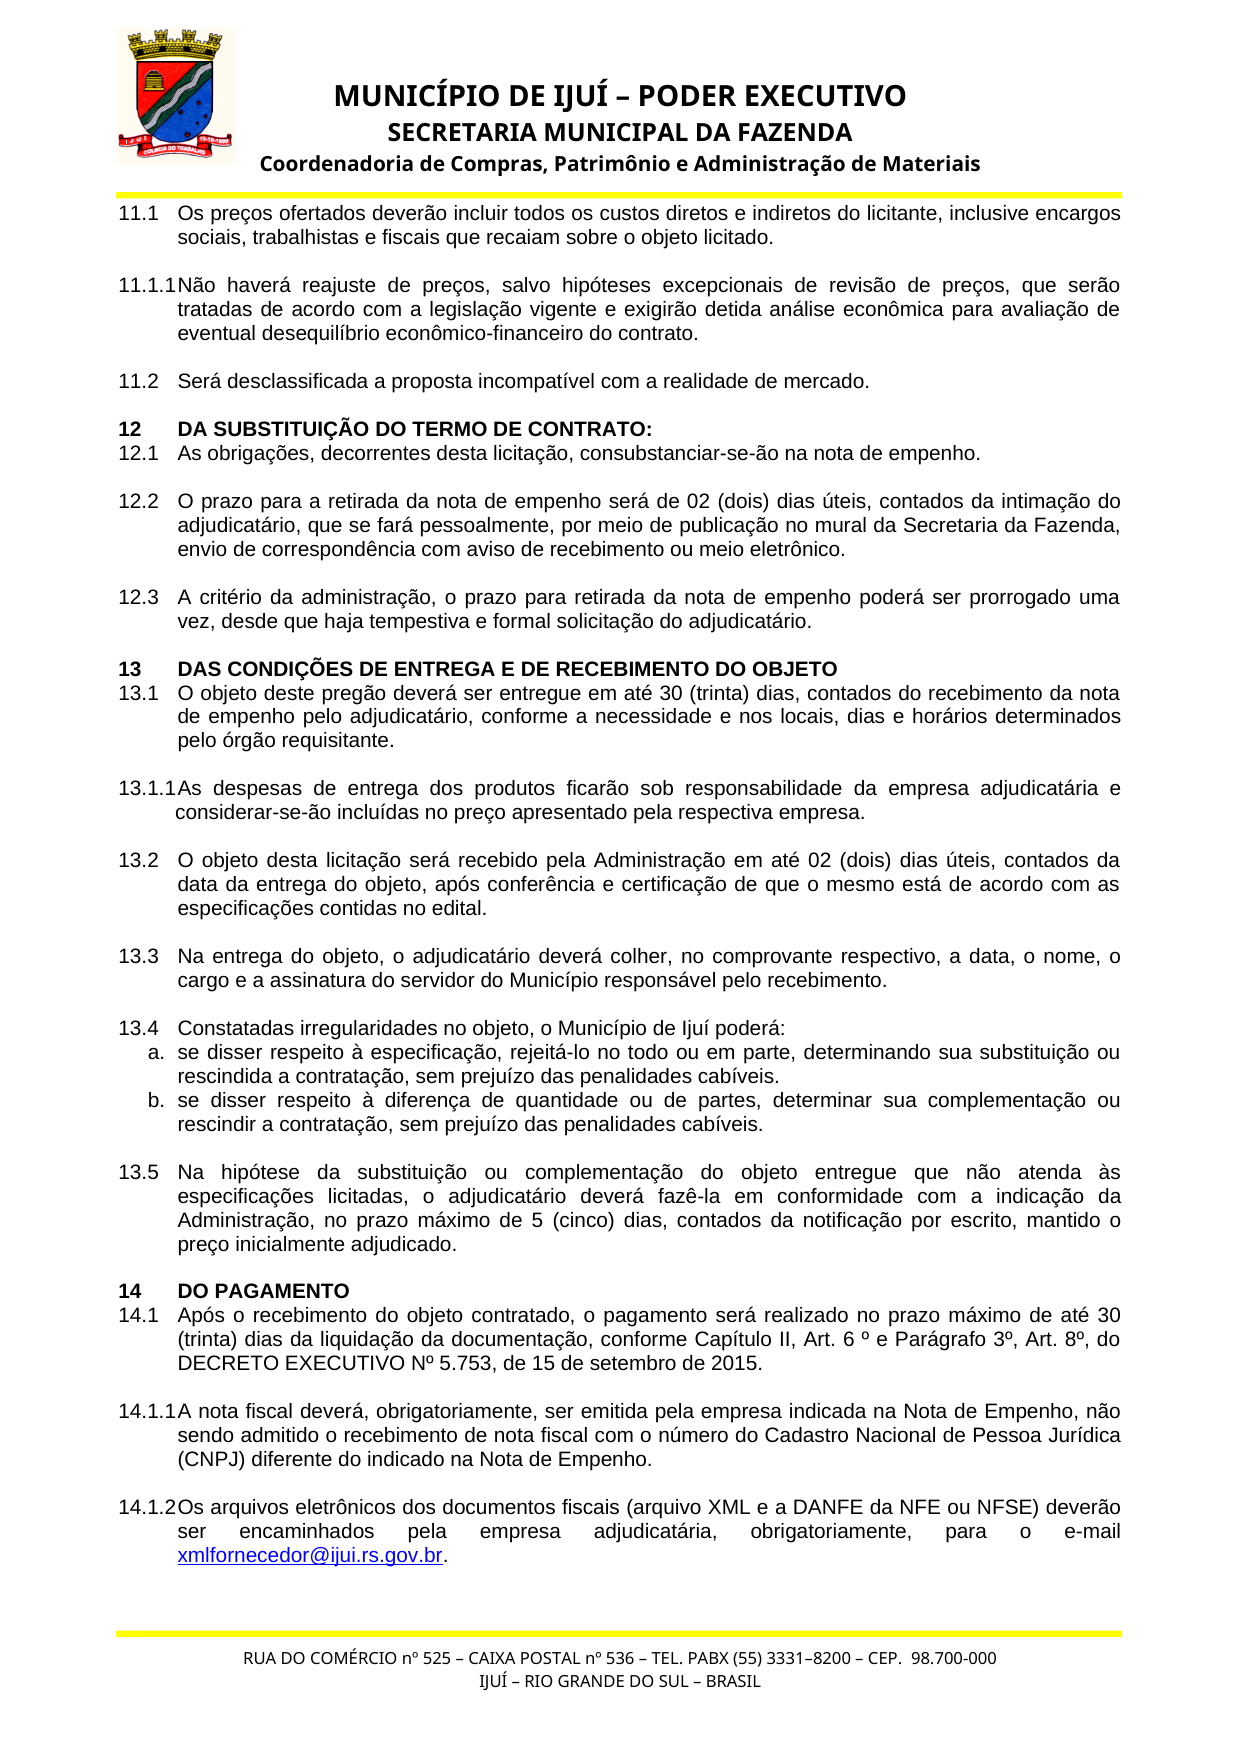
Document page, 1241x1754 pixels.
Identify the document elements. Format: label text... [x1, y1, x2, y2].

list Os arquivos eletrônicos dos documentos fiscais (arquivo XML e a DANFE da NFE ou NFSE) deverão ser encaminhados pela empresa adjudicatária, obrigatoriamente, para o e-mail xmlfornecedor@ijui.rs.gov.br. [118, 1495, 1122, 1567]
list O prazo para a retirada da nota de empenho será de 02 (dois) dias úteis, contados da intimação do adjudicatário, que se fará pessoalmente, por meio de publicação no mural da Secretaria da Fazenda, envio de correspondência com aviso de recebimento ou meio eletrônico. [118, 489, 1122, 561]
list Os preços ofertados deverão incluir todos os custos diretos e indiretos do licitante, inclusive encargos sociais, trabalhistas e fiscais que recaiam sobre o objeto licitado. [118, 201, 1122, 249]
list DAS CONDIÇÕES DE ENTREGA E DE RECEBIMENTO DO OBJETO [118, 656, 1122, 680]
list As obrigações, decorrentes desta licitação, consubstanciar-se-ão na nota de empenho. [118, 441, 1122, 465]
list se disser respeito à diferença de quantidade ou de partes, determinar sua complementação ou rescindir a contratação, sem prejuízo das penalidades cabíveis. [148, 1088, 1122, 1136]
list DO PAGAMENTO [118, 1279, 1122, 1303]
list A critério da administração, o prazo para retirada da nota de empenho poderá ser prorrogado uma vez, desde que haja tempestiva e formal solicitação do adjudicatário. [118, 584, 1122, 632]
list Na hipótese da substituição ou complementação do objeto entregue que não atenda às especificações licitadas, o adjudicatário deverá fazê-la em conformidade com a indicação da Administração, no prazo máximo de 5 (cinco) dias, contados da notificação por escrito, mantido o preço inicialmente adjudicado. [118, 1159, 1122, 1255]
list O objeto desta licitação será recebido pela Administração em até 02 (dois) dias úteis, contados da data da entrega do objeto, após conferência e certificação de que o mesmo está de acordo com as especificações contidas no edital. [118, 848, 1122, 920]
list DA SUBSTITUIÇÃO DO TERMO DE CONTRATO: [118, 417, 1122, 441]
list O objeto deste pregão deverá ser entregue em até 30 (trinta) dias, contados do recebimento da nota de empenho pelo adjudicatário, conforme a necessidade e nos locais, dias e horários determinados pelo órgão requisitante. [118, 680, 1122, 752]
list Não haverá reajuste de preços, salvo hipóteses excepcionais de revisão de preços, que serão tratadas de acordo com a legislação vigente e exigirão detida análise econômica para avaliação de eventual desequilíbrio econômico-financeiro do contrato. [118, 273, 1122, 345]
list Após o recebimento do objeto contratado, o pagamento será realizado no prazo máximo de até 30 (trinta) dias da liquidação da documentação, conforme Capítulo II, Art. 6 º e Parágrafo 3º, Art. 8º, do DECRETO EXECUTIVO Nº 5.753, de 15 de setembro de 2015. [118, 1303, 1122, 1375]
list se disser respeito à especificação, rejeitá-lo no todo ou em parte, determinando sua substituição ou rescindida a contratação, sem prejuízo das penalidades cabíveis. [148, 1040, 1122, 1088]
picture [116, 28, 237, 164]
list Na entrega do objeto, o adjudicatário deverá colher, no comprovante respectivo, a data, o nome, o cargo e a assinatura do servidor do Município responsável pelo recebimento. [118, 944, 1122, 992]
list Constatadas irregularidades no objeto, o Município de Ijuí poderá: [118, 1016, 1122, 1040]
list A nota fiscal deverá, obrigatoriamente, ser emitida pela empresa indicada na Nota de Empenho, não sendo admitido o recebimento de nota fiscal com o número do Cadastro Nacional de Pessoa Jurídica (CNPJ) diferente do indicado na Nota de Empenho. [118, 1399, 1122, 1471]
list Será desclassificada a proposta incompatível com a realidade de mercado. [118, 369, 1122, 393]
list As despesas de entrega dos produtos ficarão sob responsabilidade da empresa adjudicatária e considerar-se-ão incluídas no preço apresentado pela respectiva empresa. [118, 776, 1122, 824]
